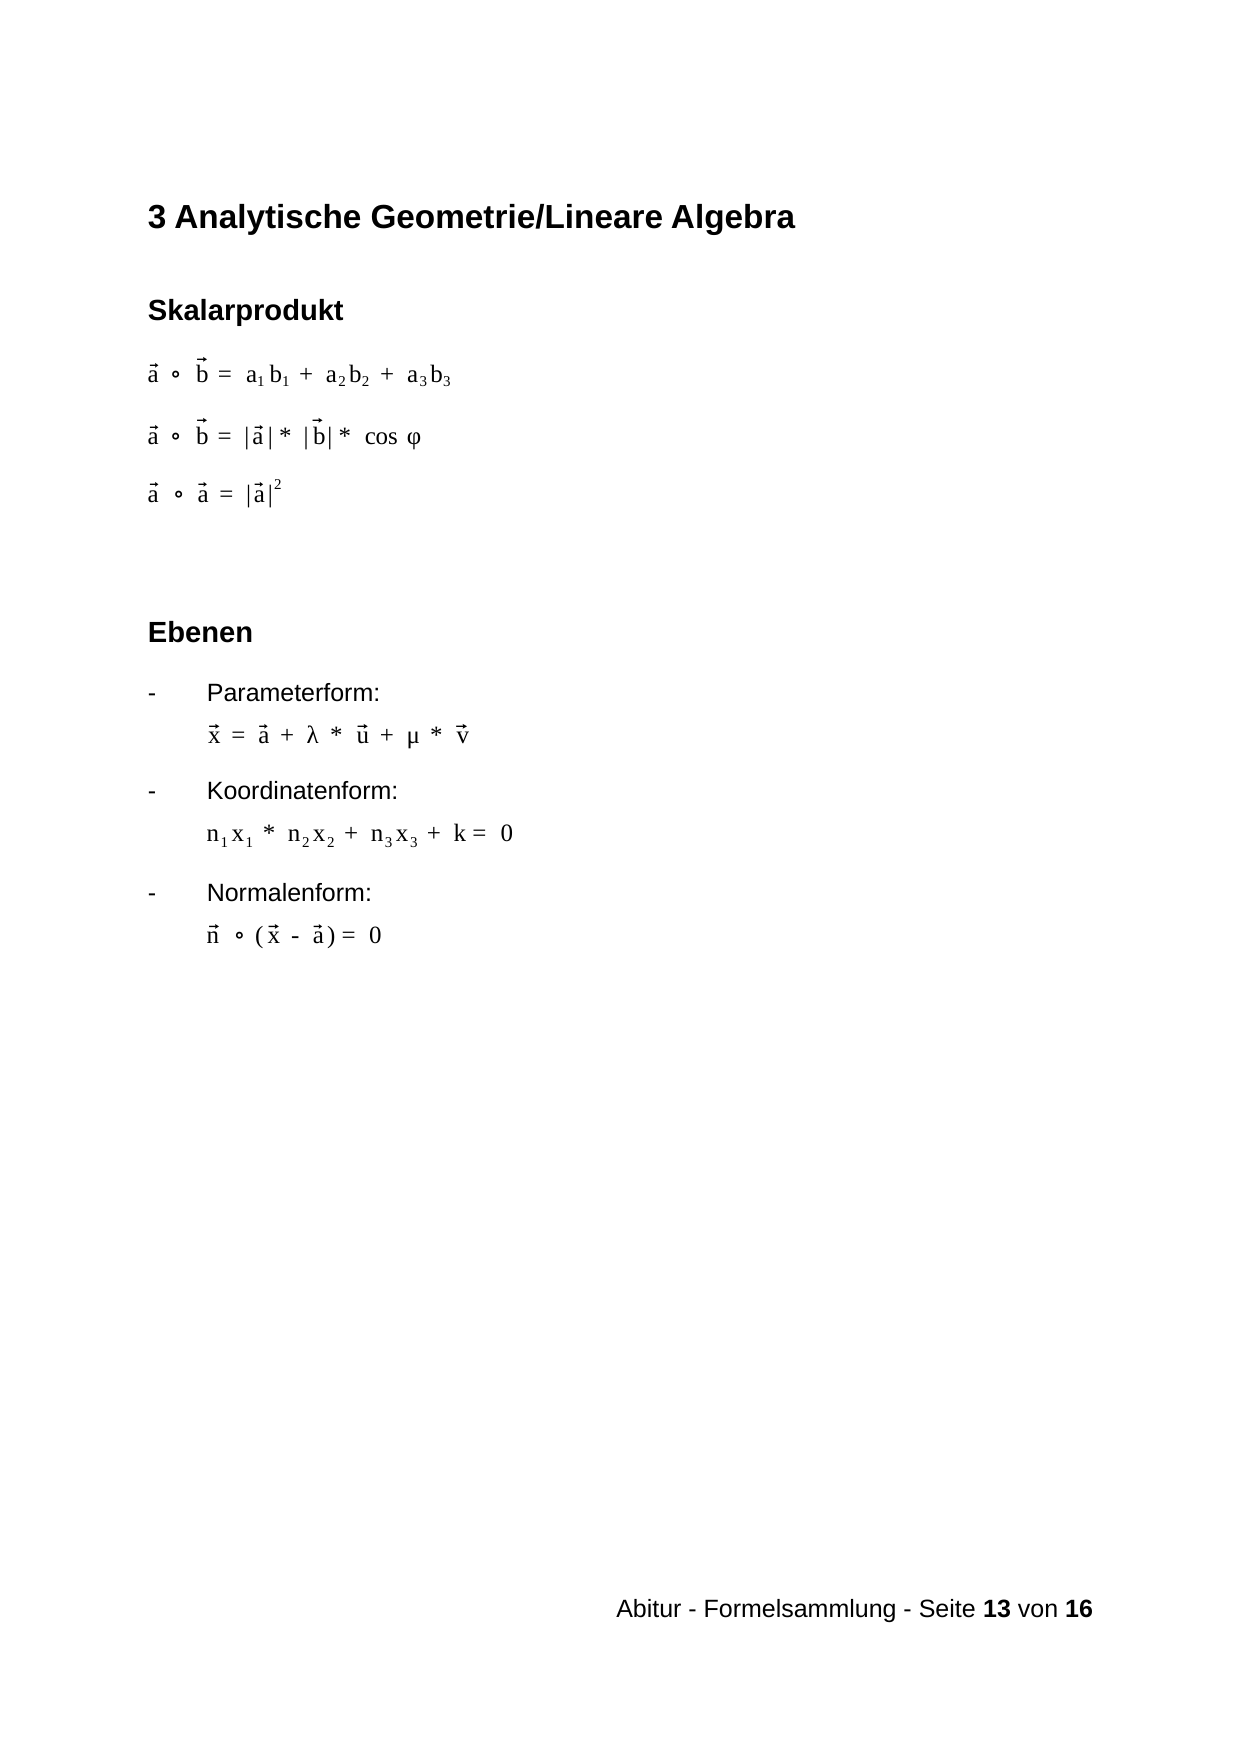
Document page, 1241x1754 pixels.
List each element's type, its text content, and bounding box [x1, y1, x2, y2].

list - Normalenform: [148, 878, 1093, 949]
list - Koordinatenform: [148, 776, 1093, 851]
subtitle Ebenen [148, 615, 1093, 648]
list - Parameterform: [148, 677, 1093, 749]
subtitle Skalarprodukt [148, 293, 1093, 326]
subtitle 3 Analytische Geometrie/Lineare Algebra [148, 198, 1093, 236]
